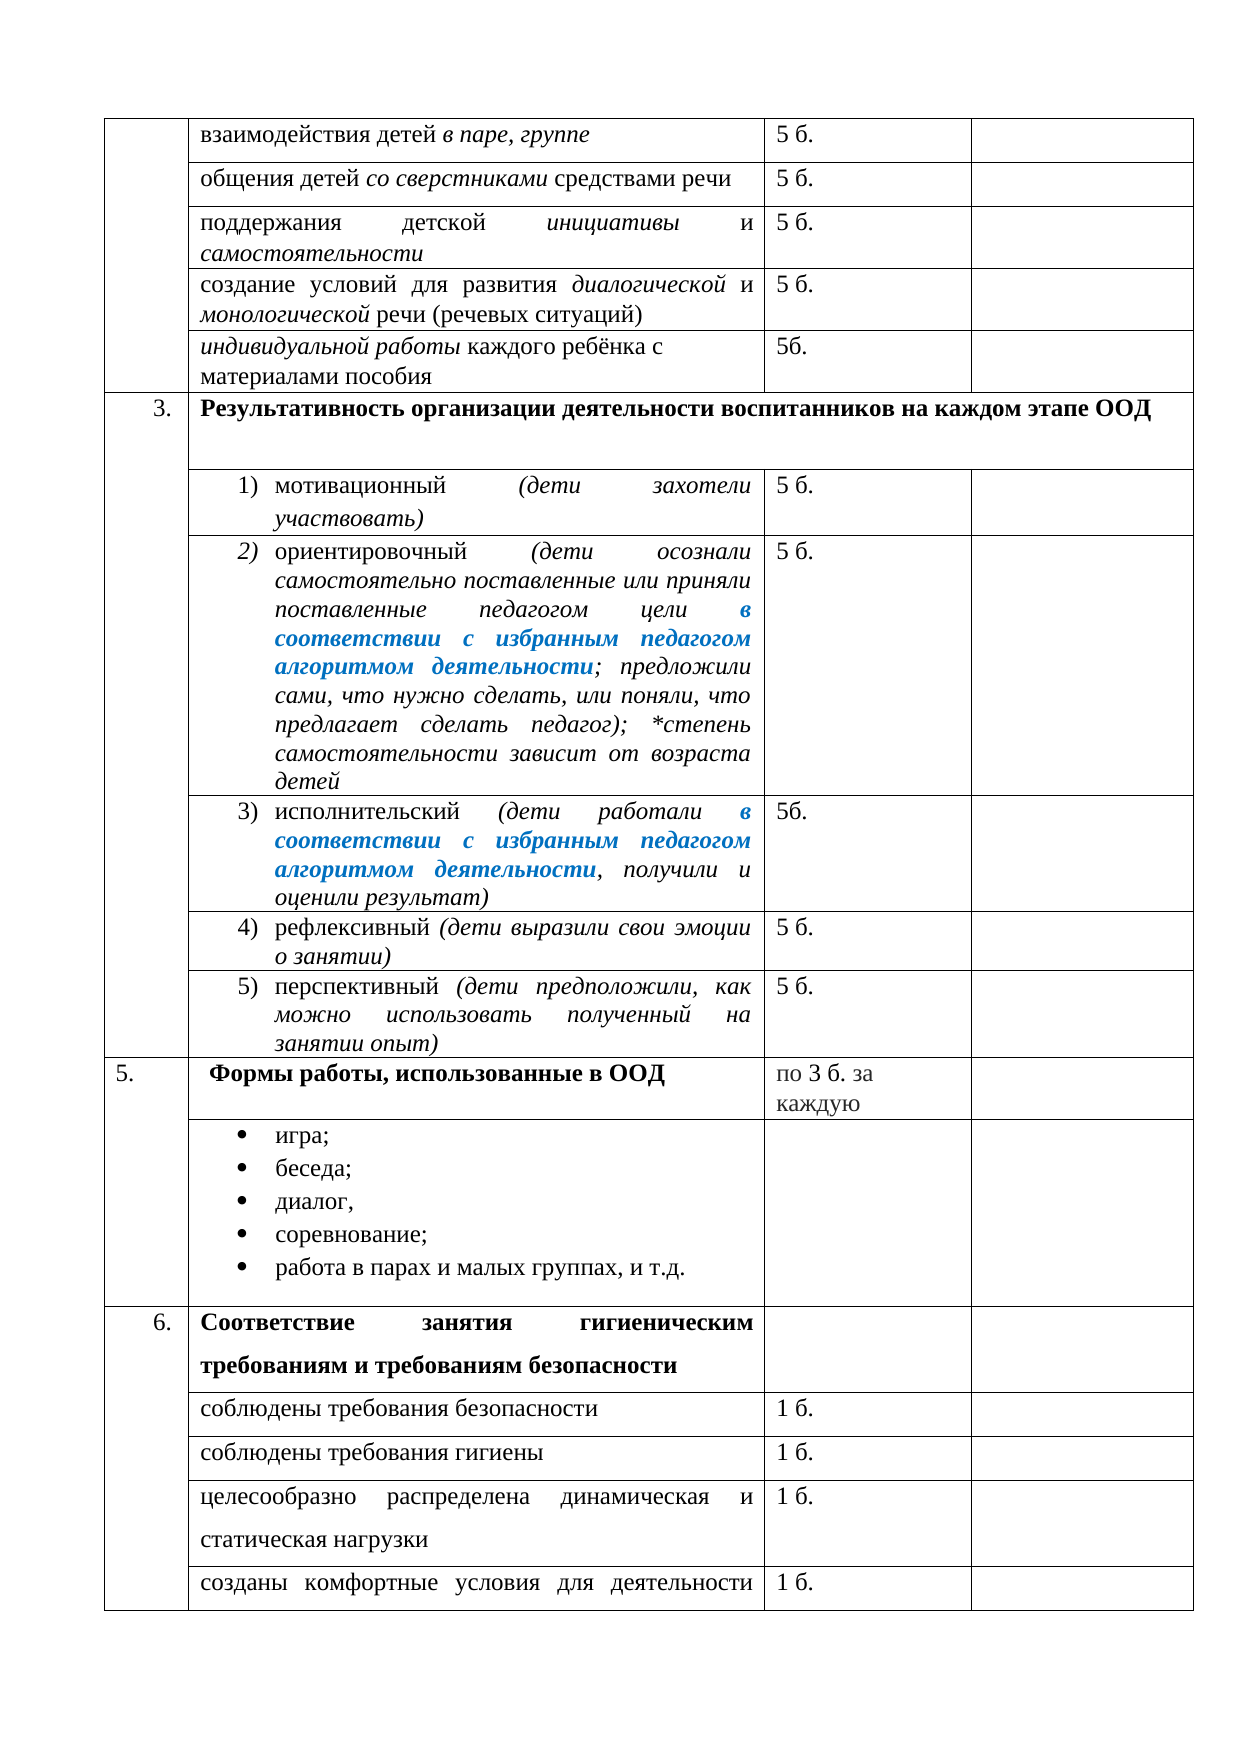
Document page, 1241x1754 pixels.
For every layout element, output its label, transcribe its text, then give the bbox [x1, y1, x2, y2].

table_cell [972, 207, 1193, 268]
table_cell игра; беседа; диалог, соревнование; работа в парах и малых группах, и т.д. [189, 1120, 764, 1306]
table_cell рефлексивный (дети выразили свои эмоции о занятии) [189, 912, 275, 970]
table_cell [972, 163, 1193, 206]
table_cell 5 б. [765, 912, 971, 970]
table_cell мотивационный (дети захотели участвовать) [189, 470, 764, 535]
table_cell [972, 269, 1193, 330]
table_cell 5. [105, 1058, 188, 1306]
table_cell 5б. [765, 796, 971, 911]
table_cell поддержания детской инициативы и самостоятельности [189, 207, 764, 268]
table_cell [972, 536, 1193, 795]
table_cell соблюдены требования гигиены [189, 1437, 764, 1480]
table_cell индивидуальной работы каждого ребёнка с материалами пособия [189, 331, 764, 392]
table_cell 5 б. [765, 269, 971, 330]
table_cell [972, 331, 1193, 392]
table_cell [972, 1120, 1193, 1306]
table_cell 5 б. [765, 207, 971, 268]
table_cell 1 б. [765, 1437, 971, 1480]
table_cell общения детей со сверстниками средствами речи [189, 163, 764, 206]
table_cell [105, 119, 188, 392]
table_cell Соответствие занятия гигиеническим требованиям и требованиям безопасности [189, 1307, 764, 1392]
table_cell [972, 119, 1193, 162]
table_cell [972, 971, 1193, 1057]
table_cell исполнительский (дети работали в соответствии с избранным педагогом алгоритмом деятельности, получили и оценили результат) [189, 796, 764, 911]
table_cell [972, 1567, 1193, 1610]
table_cell 5 б. [765, 470, 971, 535]
table_cell взаимодействия детей в паре, группе [189, 119, 764, 162]
table_cell 5 б. [765, 163, 971, 206]
table_cell перспективный (дети предположили, как можно использовать полученный на занятии опыт) [189, 971, 764, 1057]
table_cell [972, 1058, 1193, 1119]
table_cell 5б. [765, 331, 971, 392]
table_cell [972, 1393, 1193, 1436]
table_cell [972, 1307, 1193, 1392]
table_cell 1 б. [765, 1481, 971, 1566]
table_cell рефлексивный (дети выразили свои эмоции о занятии) [391, 912, 764, 970]
table_cell Результативность организации деятельности воспитанников на каждом этапе ООД [189, 393, 1193, 469]
table_cell [972, 1437, 1193, 1480]
table_cell [765, 1307, 971, 1392]
table_cell 5 б. [765, 971, 971, 1057]
table_cell создание условий для развития диалогической и монологической речи (речевых ситуаций) [189, 269, 764, 330]
table_cell [105, 393, 188, 1057]
table_cell 1 б. [765, 1393, 971, 1436]
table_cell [189, 1567, 764, 1610]
table_cell 5 б. [765, 536, 971, 795]
table_cell [972, 796, 1193, 911]
table_cell ориентировочный (дети осознали самостоятельно поставленные или приняли поставленные педагогом цели в соответствии с избранным педагогом алгоритмом деятельности; предложили сами, что нужно сделать, или поняли, что предлагает сделать педагог); *степень самостоятельности зависит от возраста детей [189, 536, 275, 795]
table_cell 6. [105, 1307, 188, 1610]
table_cell соблюдены требования безопасности [189, 1393, 764, 1436]
table_cell по 3 б. за каждую [765, 1058, 971, 1119]
table_cell [972, 470, 1193, 535]
table_cell Формы работы, использованные в ООД [189, 1058, 764, 1119]
table_cell целесообразно распределена динамическая и статическая нагрузки [189, 1481, 764, 1566]
table_cell [972, 1481, 1193, 1566]
table_cell ориентировочный (дети осознали самостоятельно поставленные или приняли поставленные педагогом цели в соответствии с избранным педагогом алгоритмом деятельности; предложили сами, что нужно сделать, или поняли, что предлагает сделать педагог); *степень самостоятельности зависит от возраста детей [340, 536, 764, 795]
table_cell [972, 912, 1193, 970]
table_cell 1 б. [765, 1567, 971, 1610]
table_cell [765, 1120, 971, 1306]
table_cell 5 б. [765, 119, 971, 162]
